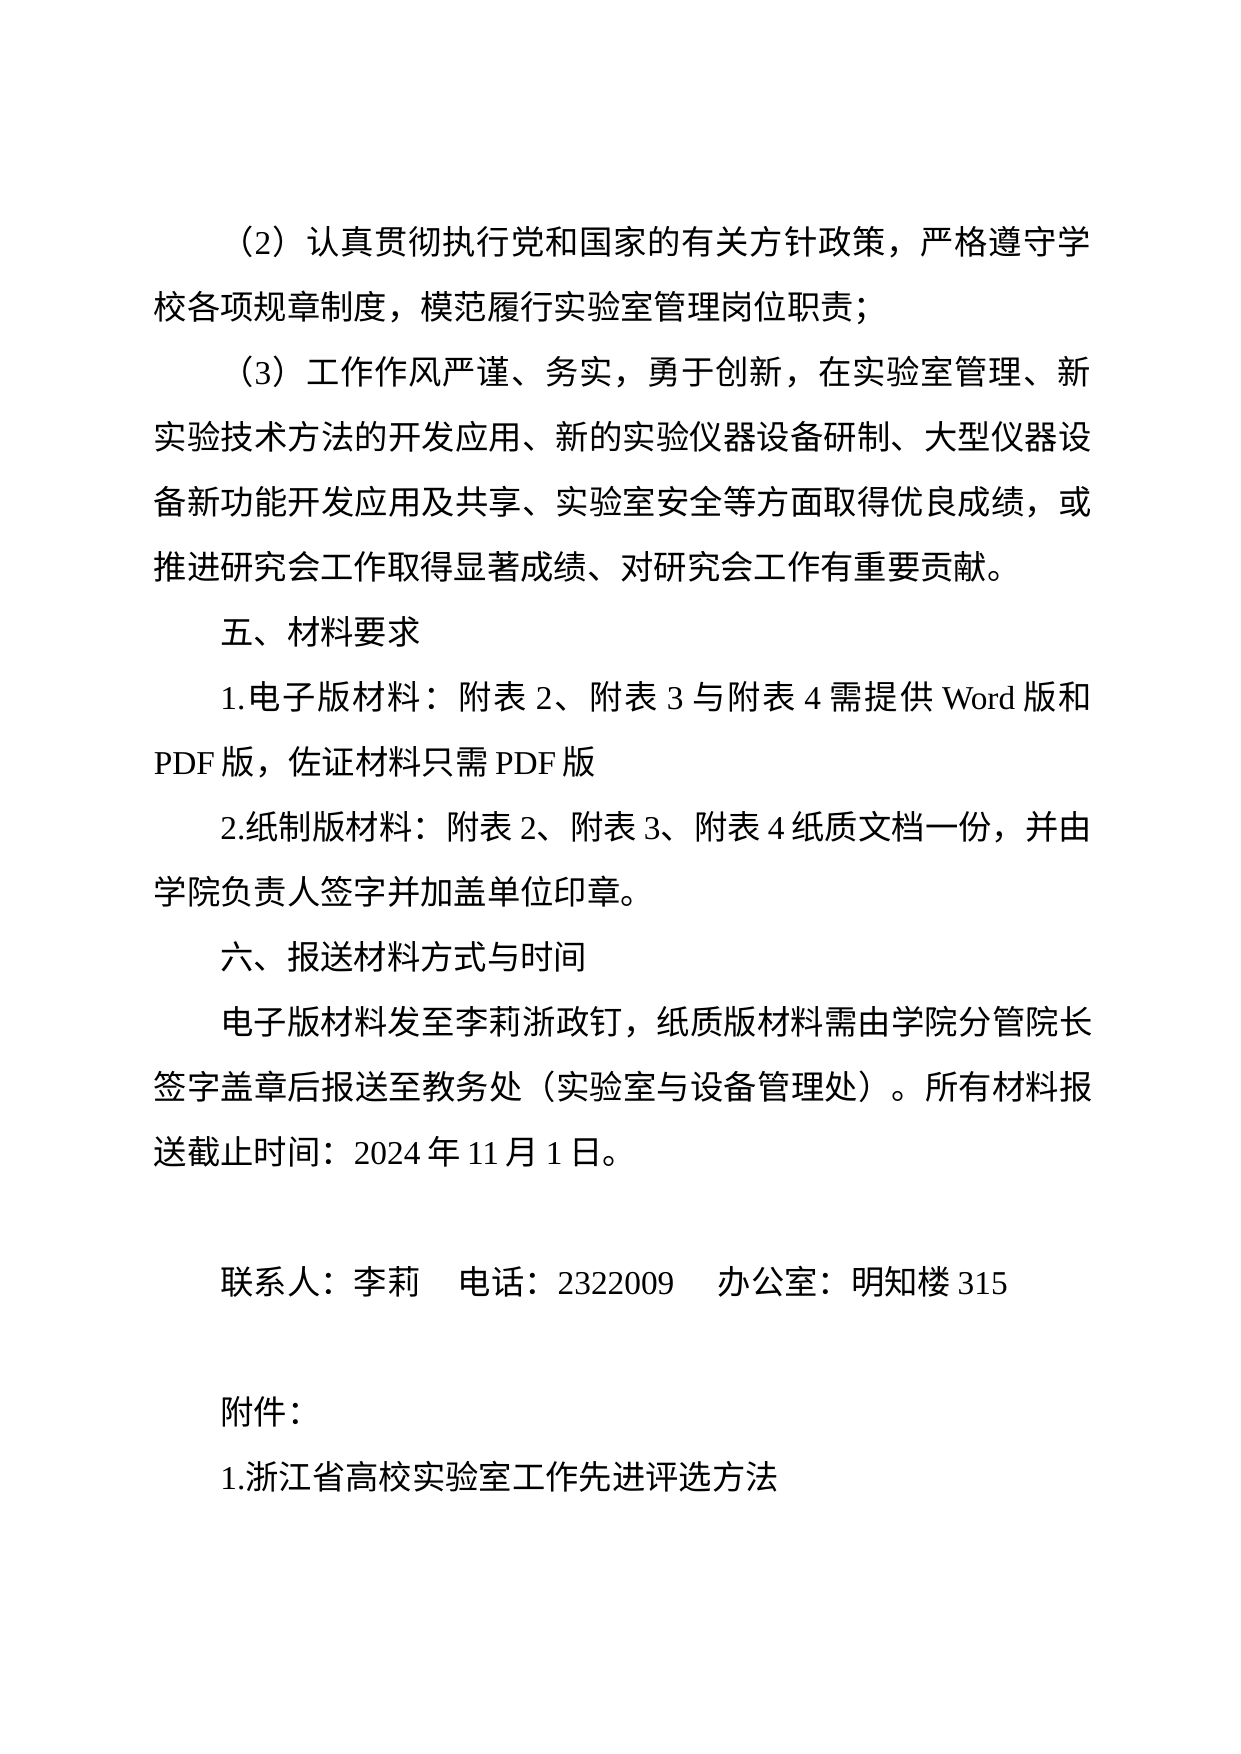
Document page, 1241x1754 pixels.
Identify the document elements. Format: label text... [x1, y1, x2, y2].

text 附件： [153, 1378, 1093, 1443]
list 六、报送材料方式与时间 [153, 923, 1093, 988]
list 2.纸制版材料：附表2、附表3、附表4纸质文档一份，并由学院负责人签字并加盖单位印章。 [153, 793, 1093, 923]
list （3）工作作风严谨、务实，勇于创新，在实验室管理、新实验技术方法的开发应用、新的实验仪器设备研制、大型仪器设备新功能开发应用及共享、实验室安全等方面取得优良成绩，或推进研究会工作取得显著成绩、对研究会工作有重要贡献。 [153, 338, 1093, 598]
list 1.电子版材料：附表2、附表3与附表4需提供Word版和PDF版，佐证材料只需PDF版 [153, 663, 1093, 793]
list （2）认真贯彻执行党和国家的有关方针政策，严格遵守学校各项规章制度，模范履行实验室管理岗位职责； [153, 208, 1093, 338]
list 五、材料要求 [153, 598, 1093, 663]
text 1.浙江省高校实验室工作先进评选方法 [153, 1443, 1093, 1508]
text 电子版材料发至李莉浙政钉，纸质版材料需由学院分管院长签字盖章后报送至教务处（实验室与设备管理处）。所有材料报送截止时间：2024年11月1日。 [153, 988, 1093, 1183]
text 联系人：李莉 电话：2322009 办公室：明知楼315 [153, 1248, 1093, 1313]
